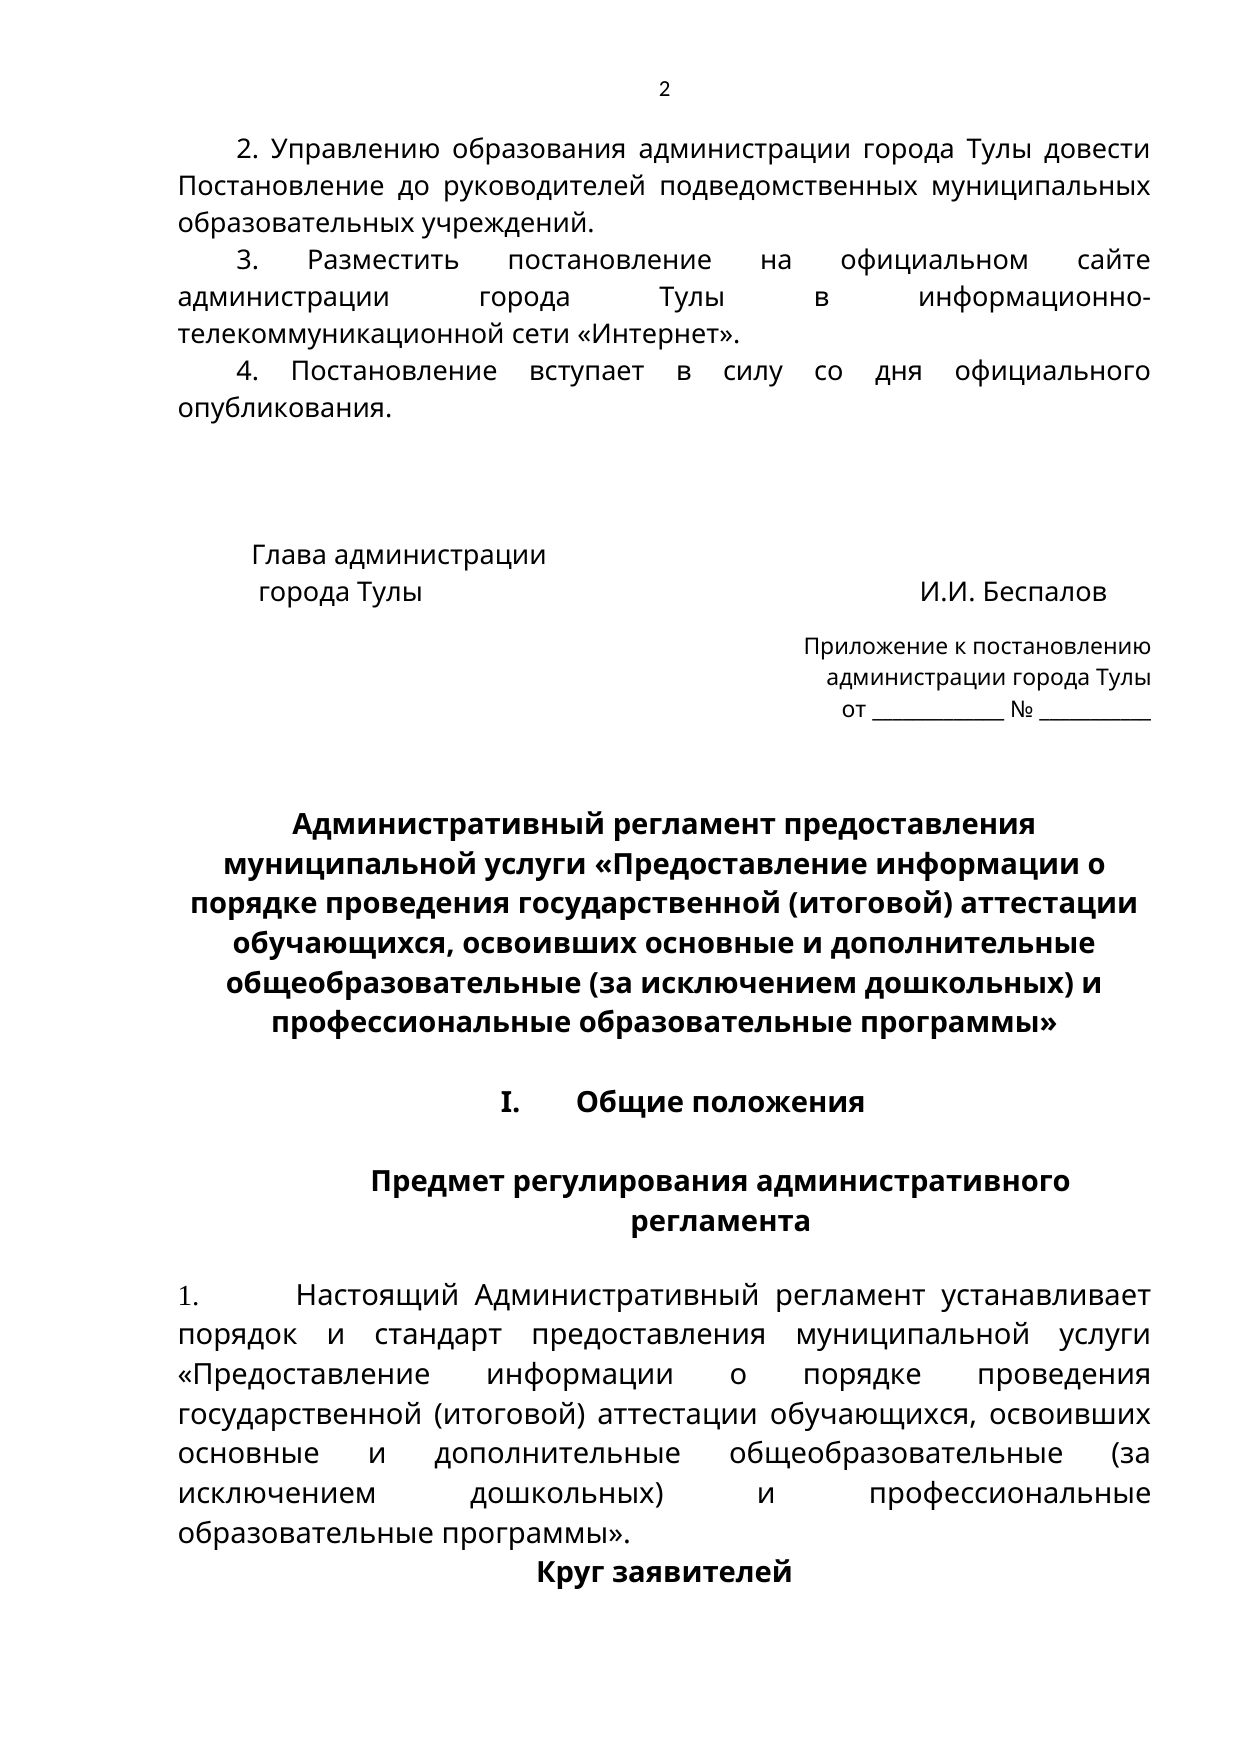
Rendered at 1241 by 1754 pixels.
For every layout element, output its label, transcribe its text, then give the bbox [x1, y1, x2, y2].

text администрации города Тулы [236, 661, 1152, 693]
list Настоящий Административный регламент устанавливает порядок и стандарт предоставления муниципальной услуги «Предоставление информации о порядке проведения государственной (итоговой) аттестации обучающихся, освоивших основные и дополнительные общеобразовательные (за исключением дошкольных) и профессиональные образовательные программы». [177, 1274, 1152, 1552]
text 2. Управлению образования администрации города Тулы довести Постановление до руководителей подведомственных муниципальных образовательных учреждений. [177, 130, 1152, 241]
list Общие положения [215, 1081, 1152, 1121]
text Круг заявителей [177, 1552, 1152, 1591]
text Административный регламент предоставления муниципальной услуги «Предоставление информации о порядке проведения государственной (итоговой) аттестации обучающихся, освоивших основные и дополнительные общеобразовательные (за исключением дошкольных) и профессиональные образовательные программы» [177, 803, 1152, 1041]
text Глава администрации [177, 536, 1152, 572]
text Приложение к постановлению [177, 630, 1152, 661]
text 4. Постановление вступает в силу со дня официального опубликования. [177, 351, 1152, 425]
text Предмет регулирования административного регламента [290, 1160, 1152, 1240]
text от _____________ № ___________ [236, 693, 1152, 724]
list города Тулы И.И. Беспалов [236, 572, 1152, 609]
text 3. Разместить постановление на официальном сайте администрации города Тулы в информационно-телекоммуникационной сети «Интернет». [177, 241, 1152, 351]
